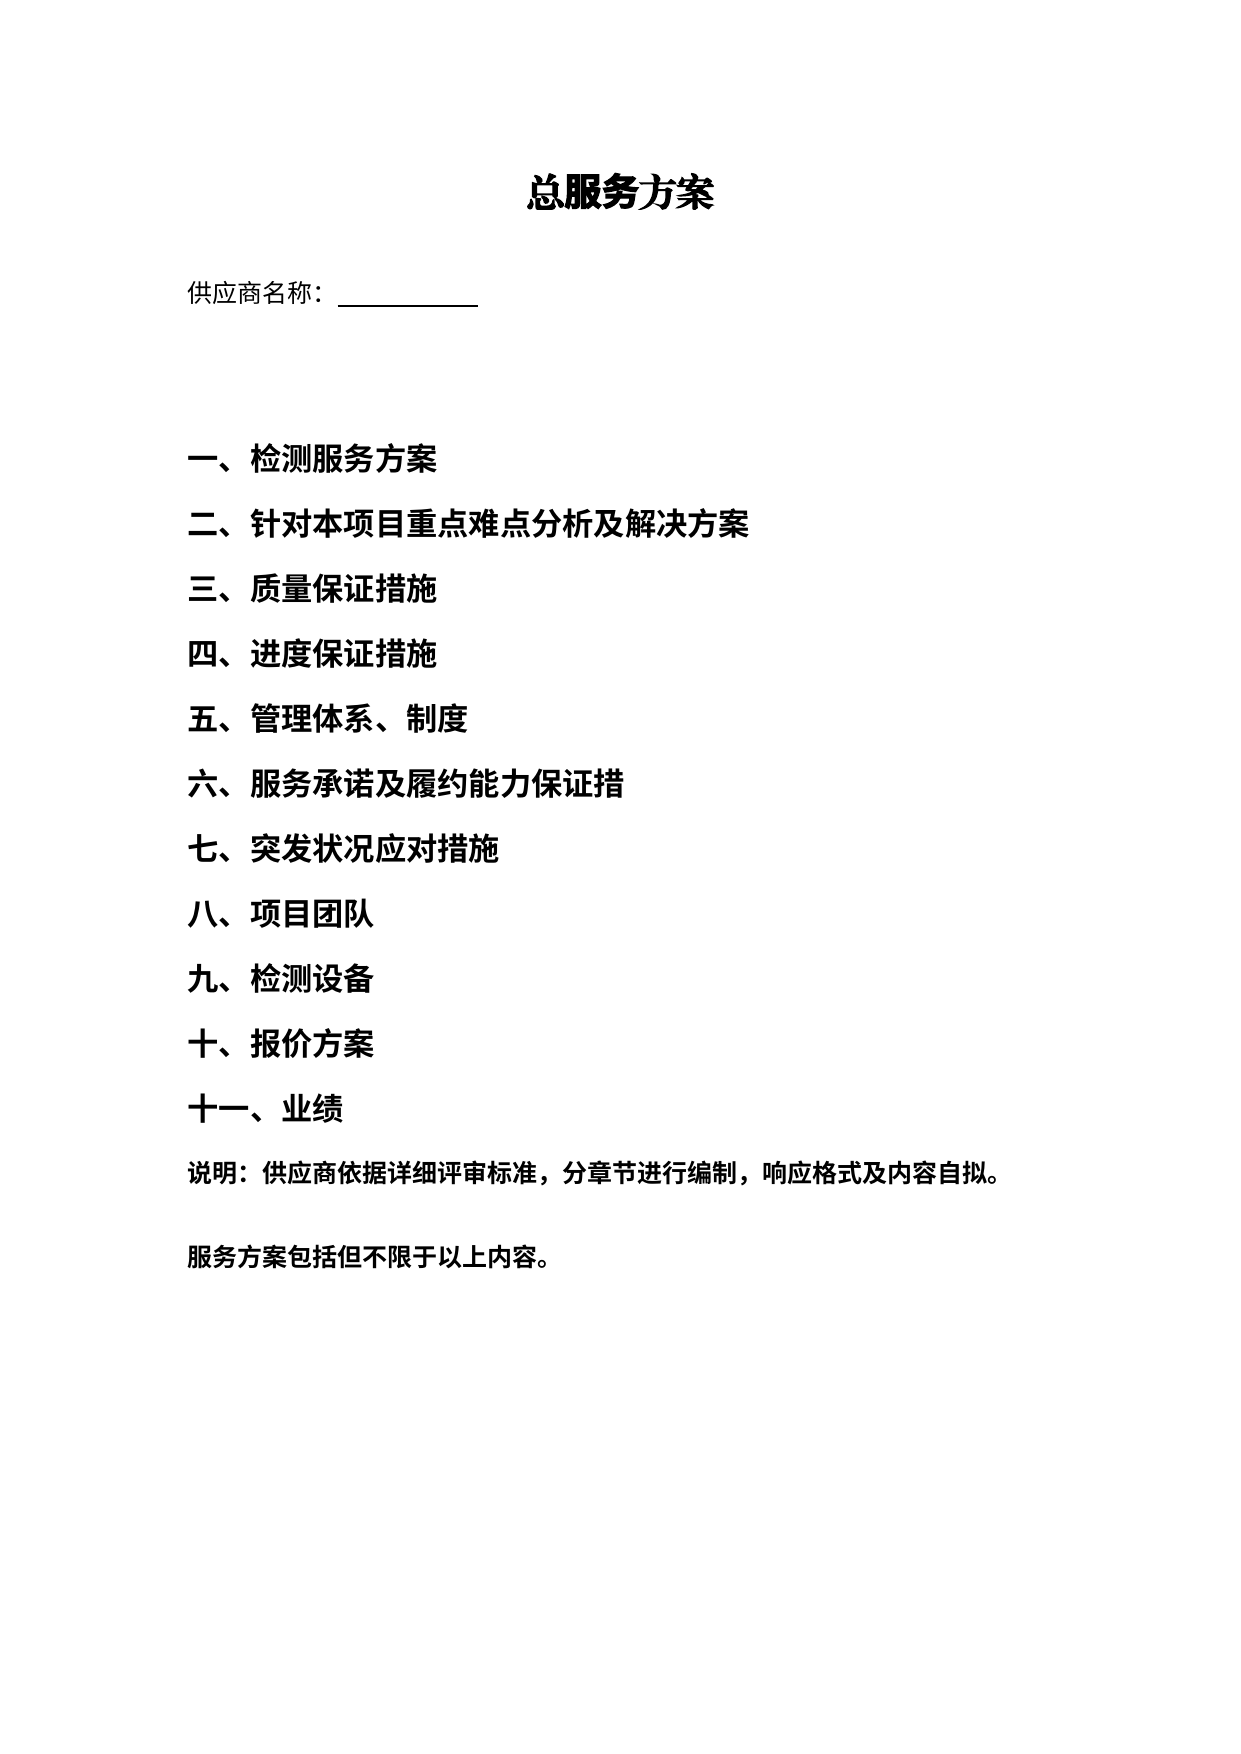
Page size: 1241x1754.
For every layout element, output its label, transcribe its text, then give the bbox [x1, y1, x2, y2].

text 六、服务承诺及履约能力保证措 [187, 749, 1053, 814]
text 总服务方案 [187, 162, 1053, 227]
text 七、突发状况应对措施 [187, 814, 1053, 879]
text 服务方案包括但不限于以上内容。 [187, 1223, 1053, 1288]
text 二、针对本项目重点难点分析及解决方案 [187, 489, 1053, 554]
text 供应商名称： [187, 259, 1053, 324]
text 三、质量保证措施 [187, 554, 1053, 619]
text 说明：供应商依据详细评审标准，分章节进行编制，响应格式及内容自拟。 [187, 1139, 1053, 1204]
text 一、检测服务方案 [187, 424, 1053, 489]
text 五、管理体系、制度 [187, 684, 1053, 749]
text 四、进度保证措施 [187, 619, 1053, 684]
text 八、项目团队 [187, 879, 1053, 944]
text 十、报价方案 [187, 1009, 1053, 1074]
text 十一、业绩 [187, 1074, 1053, 1139]
text 九、检测设备 [187, 944, 1053, 1009]
